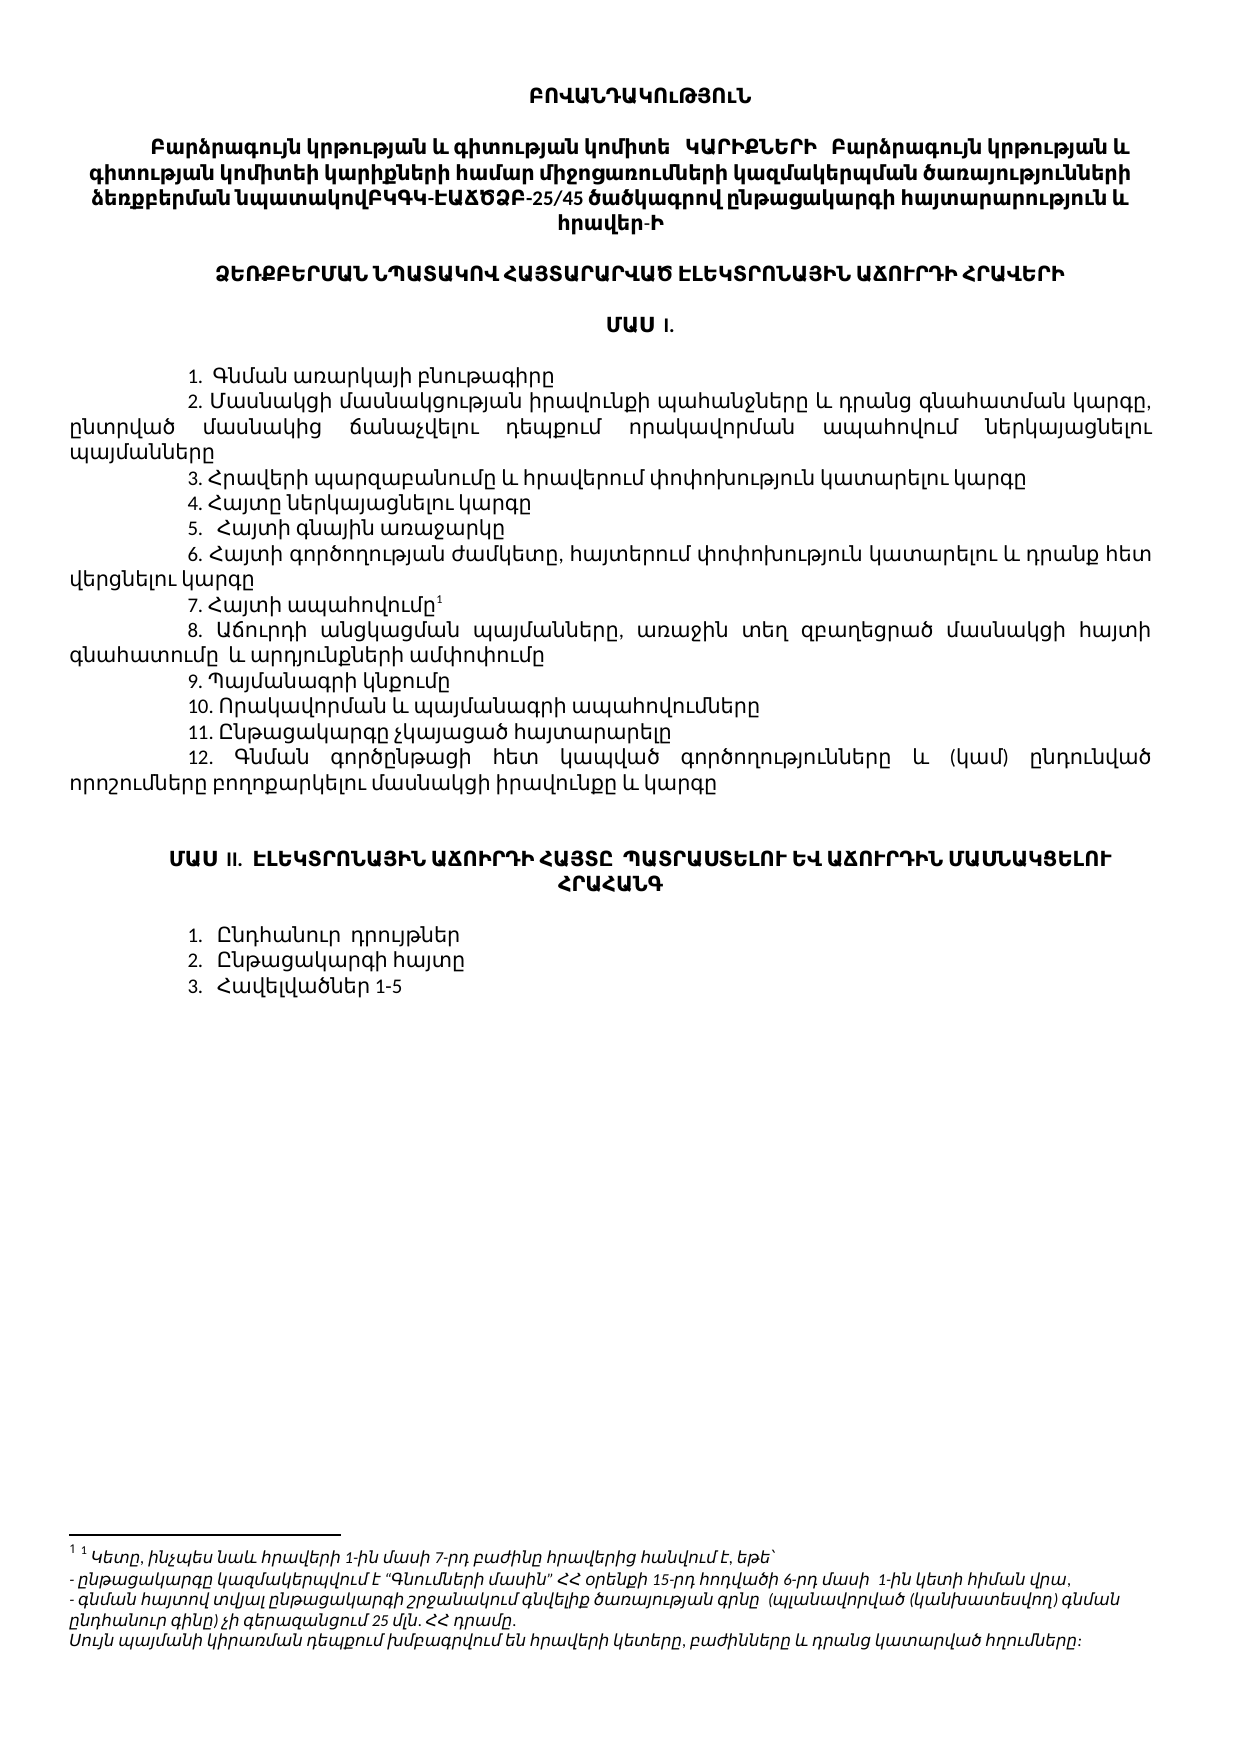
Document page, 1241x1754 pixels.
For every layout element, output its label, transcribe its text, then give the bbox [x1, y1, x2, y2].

text ԲՈՎԱՆԴԱԿՈւԹՅՈւՆ [69, 83, 1152, 109]
text ՄԱՍ II. ԷԼԵԿՏՐՈՆԱՅԻՆ ԱՃՈԻՐԴԻ ՀԱՅՏԸ ՊԱՏՐԱՍՏԵԼՈՒ ԵՎ ԱՃՈՒՐԴԻՆ ՄԱՍՆԱԿՑԵԼՈՒ ՀՐԱՀԱՆԳ [69, 846, 1152, 897]
text ՄԱՍ I. [69, 312, 1152, 338]
text 7. Հայտի ապահովումը [69, 592, 1152, 617]
text 11. Ընթացակարգը չկայացած հայտարարելը [69, 719, 1152, 744]
text 4. Հայտը ներկայացնելու կարգը [69, 490, 1152, 516]
text 8. Աճուրդի անցկացման պայմանները, առաջին տեղ զբաղեցրած մասնակցի հայտի գնահատումը և արդյունքների ամփոփումը [69, 617, 1152, 668]
text 2. Ընթացակարգի հայտը [69, 948, 1152, 973]
text 1. Գնման առարկայի բնութագիրը [69, 363, 1152, 388]
text 6. Հայտի գործողության ժամկետը, հայտերում փոփոխություն կատարելու և դրանք հետ վերցնելու կարգը [69, 541, 1152, 592]
text 10. Որակավորման և պայմանագրի ապահովումները [69, 693, 1152, 719]
text Բարձրագույն կրթության և գիտության կոմիտե ԿԱՐԻՔՆԵՐԻ Բարձրագույն կրթության և գիտության կոմիտեի կարիքների համար միջոցառումների կազմակերպման ծառայությունների ձեռքբերման նպատակովԲԿԳԿ-ԷԱՃԾՁԲ-25/45 ծածկագրով ընթացակարգի հայտարարություն և հրավեր-Ի [69, 134, 1152, 236]
text 3. Հրավերի պարզաբանումը և հրավերում փոփոխություն կատարելու կարգը [69, 465, 1152, 490]
text 1. Ընդհանուր դրույթներ [69, 922, 1152, 948]
text 3. Հավելվածներ 1-5 [69, 973, 1152, 998]
text ՁԵՌՔԲԵՐՄԱՆ ՆՊԱՏԱԿՈՎ ՀԱՅՏԱՐԱՐՎԱԾ ԷԼԵԿՏՐՈՆԱՅԻՆ ԱՃՈՒՐԴԻ ՀՐԱՎԵՐԻ [69, 261, 1152, 287]
text 2. Մասնակցի մասնակցության իրավունքի պահանջները և դրանց գնահատման կարգը, ընտրված մասնակից ճանաչվելու դեպքում որակավորման ապահովում ներկայացնելու պայմանները [69, 388, 1152, 465]
text 9. Պայմանագրի կնքումը [69, 668, 1152, 693]
text 5. Հայտի գնային առաջարկը [69, 516, 1152, 541]
text 12. Գնման գործընթացի հետ կապված գործողությունները և (կամ) ընդունված որոշումները բողոքարկելու մասնակցի իրավունքը և կարգը [69, 744, 1152, 795]
